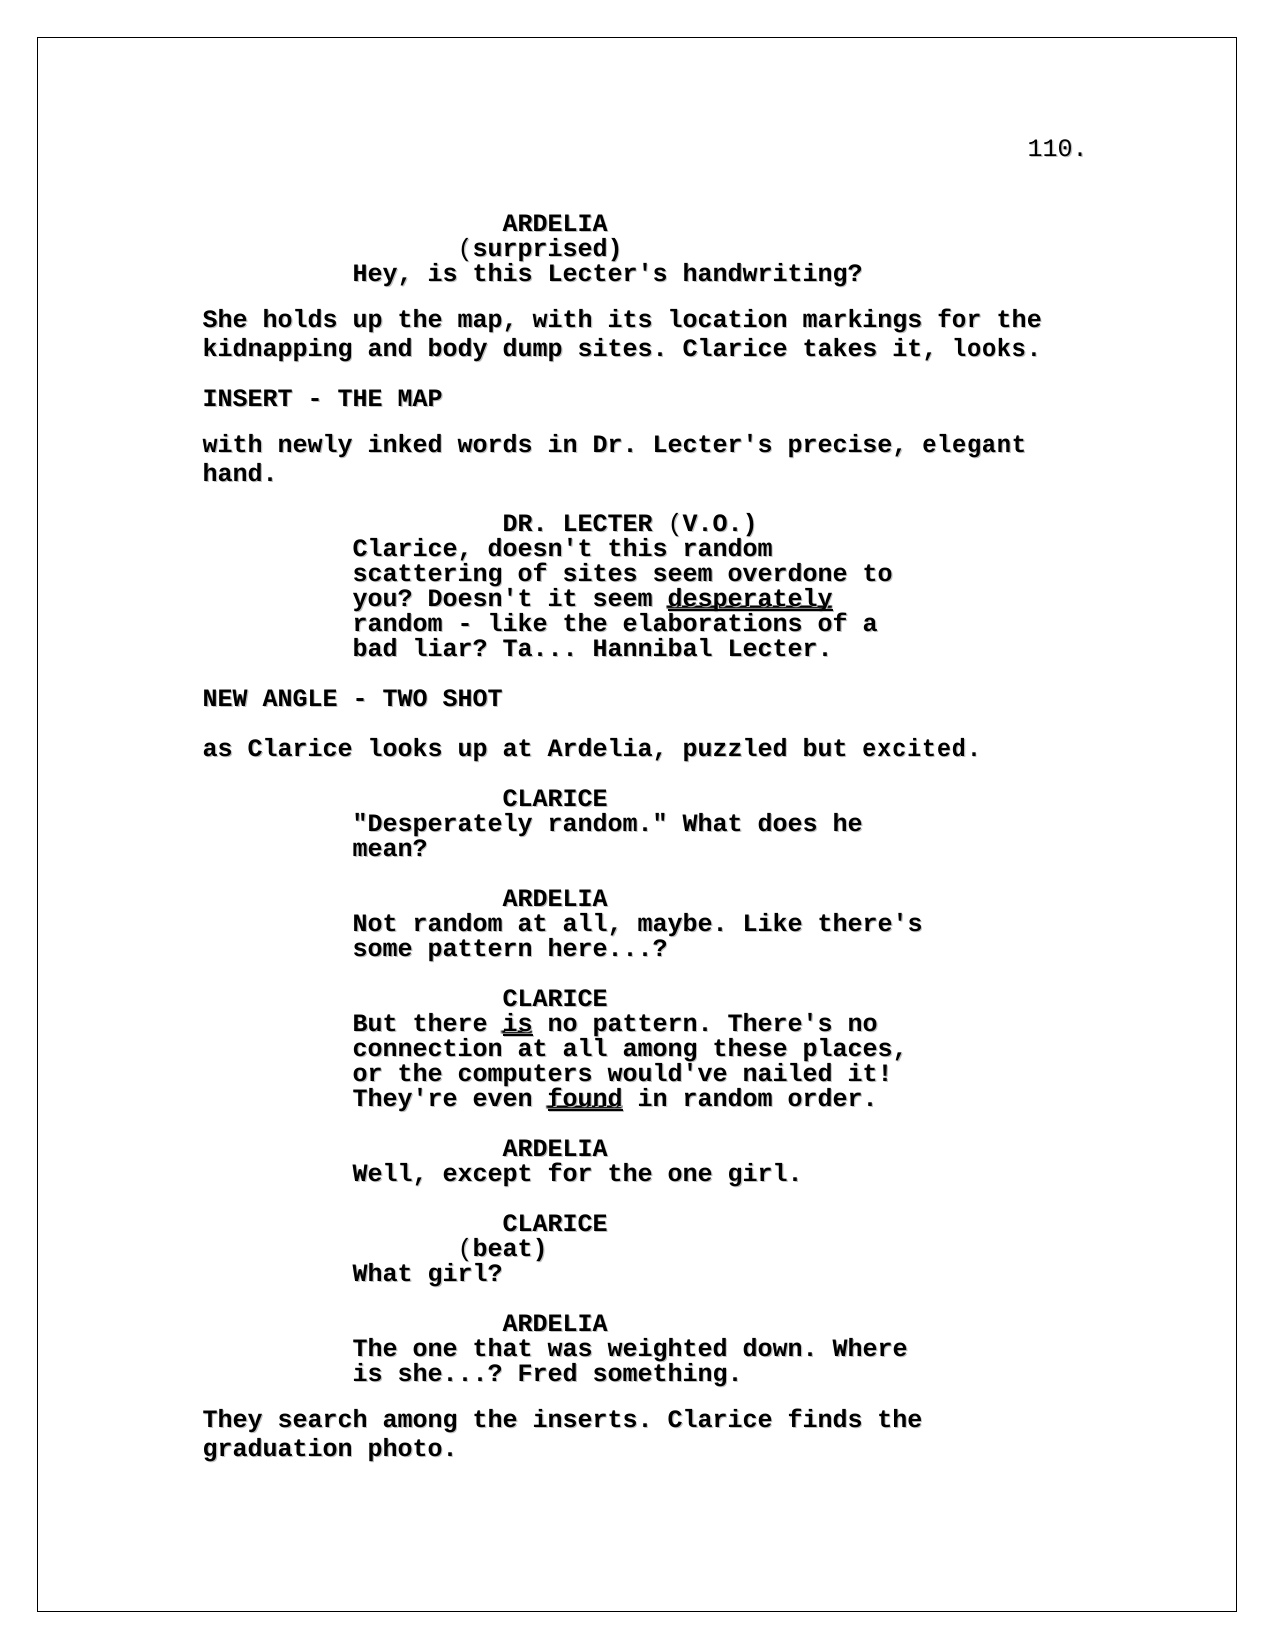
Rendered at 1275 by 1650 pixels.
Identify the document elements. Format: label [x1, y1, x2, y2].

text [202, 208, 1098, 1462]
picture [38, 38, 1236, 1611]
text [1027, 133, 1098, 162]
